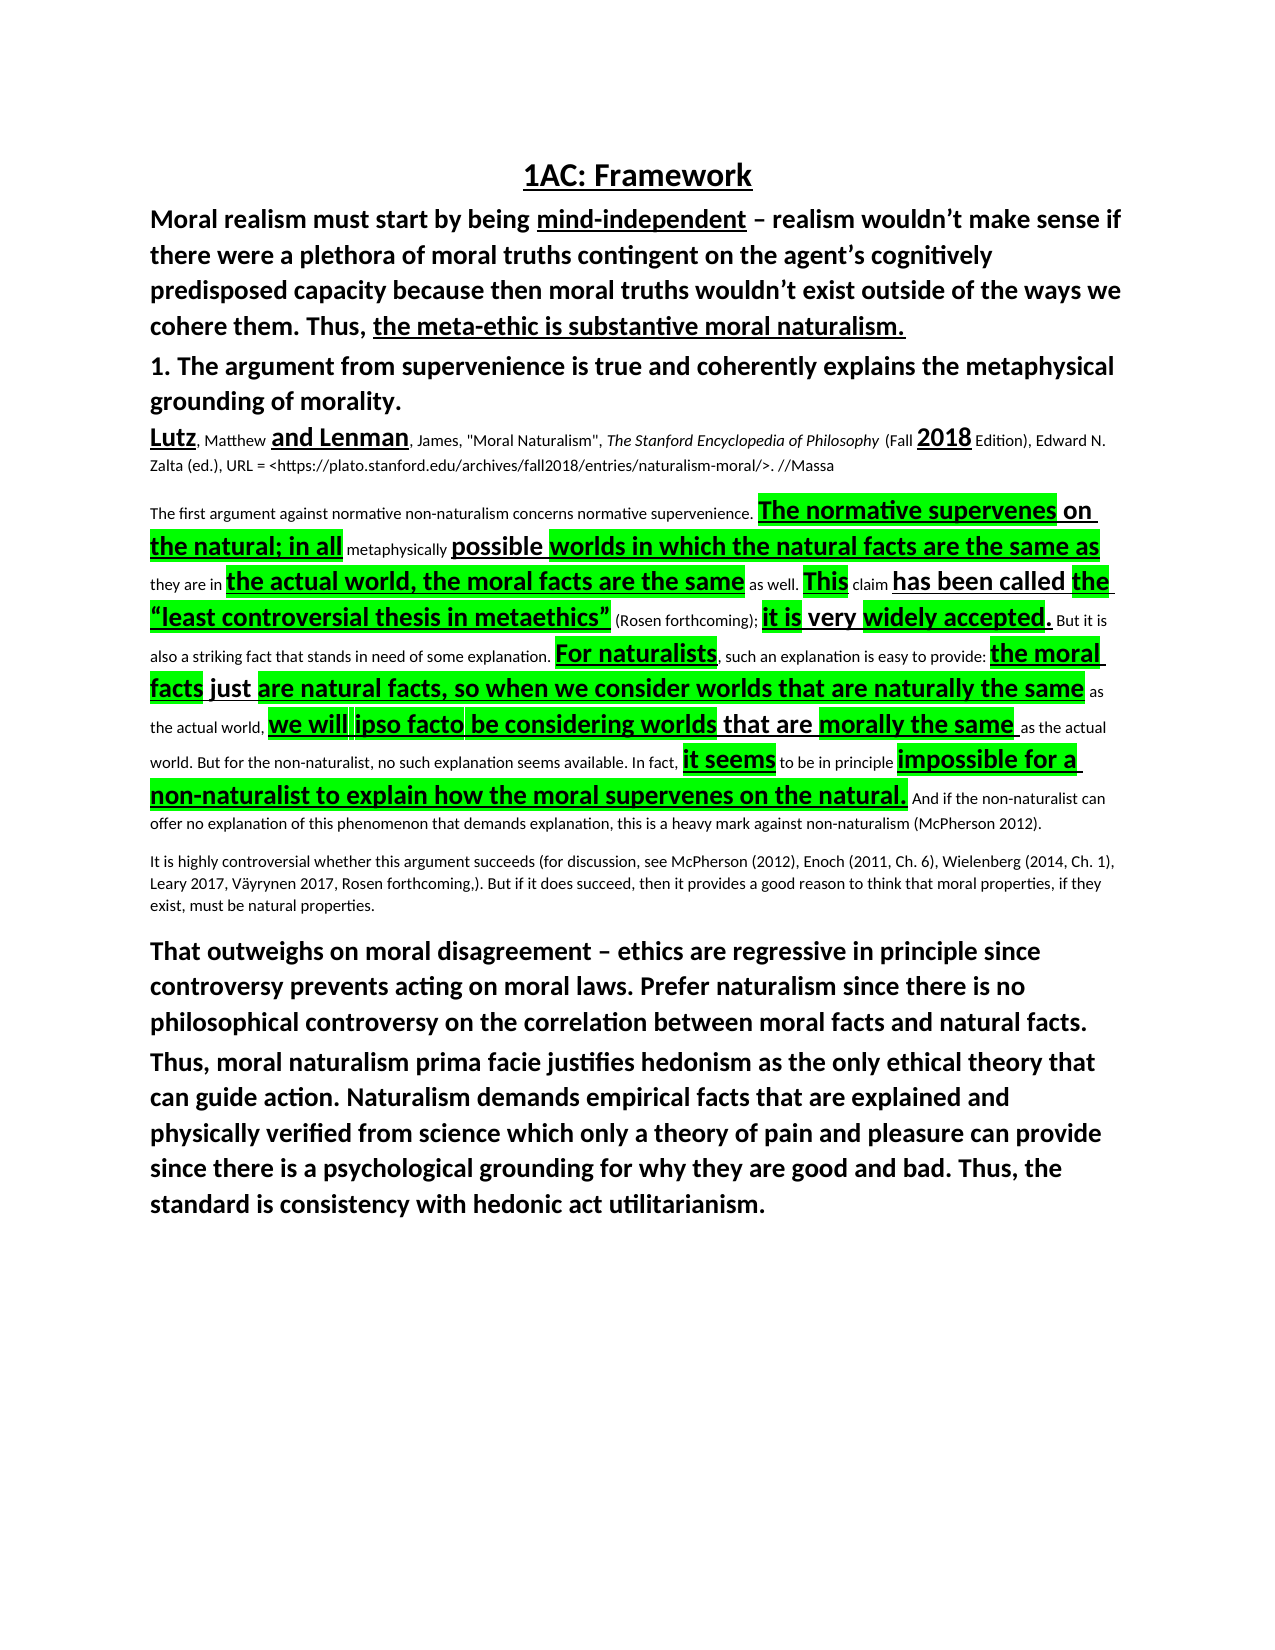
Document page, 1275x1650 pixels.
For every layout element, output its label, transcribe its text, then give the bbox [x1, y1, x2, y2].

subtitle Thus, moral naturalism prima facie justifies hedonism as the only ethical theory that can guide action. Naturalism demands empirical facts that are explained and physically verified from science which only a theory of pain and pleasure can provide since there is a psychological grounding for why they are good and bad. Thus, the standard is consistency with hedonic act utilitarianism. [150, 1045, 1125, 1220]
text It is highly controversial whether this argument succeeds (for discussion, see McPherson (2012), Enoch (2011, Ch. 6), Wielenberg (2014, Ch. 1), Leary 2017, Väyrynen 2017, Rosen forthcoming,). But if it does succeed, then it provides a good reason to think that moral properties, if they exist, must be natural properties. [150, 851, 1125, 916]
text Lutz, Matthew and Lenman, James, "Moral Naturalism", The Stanford Encyclopedia of Philosophy (Fall 2018 Edition), Edward N. Zalta (ed.), URL = <https://plato.stanford.edu/archives/fall2018/entries/naturalism-moral/>. //Massa [150, 420, 1125, 475]
subtitle Moral realism must start by being mind-independent – realism wouldn’t make sense if there were a plethora of moral truths contingent on the agent’s cognitively predisposed capacity because then moral truths wouldn’t exist outside of the ways we cohere them. Thus, the meta-ethic is substantive moral naturalism. [150, 202, 1125, 342]
subtitle 1AC: Framework [150, 154, 1125, 195]
text The first argument against normative non-naturalism concerns normative supervenience. The normative supervenes on the natural; in all metaphysically possible worlds in which the natural facts are the same as they are in the actual world, the moral facts are the same as well. This claim has been called the “least controversial thesis in metaethics” (Rosen forthcoming); it is very widely accepted. But it is also a striking fact that stands in need of some explanation. For naturalists, such an explanation is easy to provide: the moral facts just are natural facts, so when we consider worlds that are naturally the same as the actual world, we will ipso facto be considering worlds that are morally the same as the actual world. But for the non-naturalist, no such explanation seems available. In fact, it seems to be in principle impossible for a non-naturalist to explain how the moral supervenes on the natural. And if the non-naturalist can offer no explanation of this phenomenon that demands explanation, this is a heavy mark against non-naturalism (McPherson 2012). [150, 493, 1125, 833]
subtitle That outweighs on moral disagreement – ethics are regressive in principle since controversy prevents acting on moral laws. Prefer naturalism since there is no philosophical controversy on the correlation between moral facts and natural facts. [150, 934, 1125, 1038]
subtitle 1. The argument from supervenience is true and coherently explains the metaphysical grounding of morality. [150, 349, 1125, 418]
